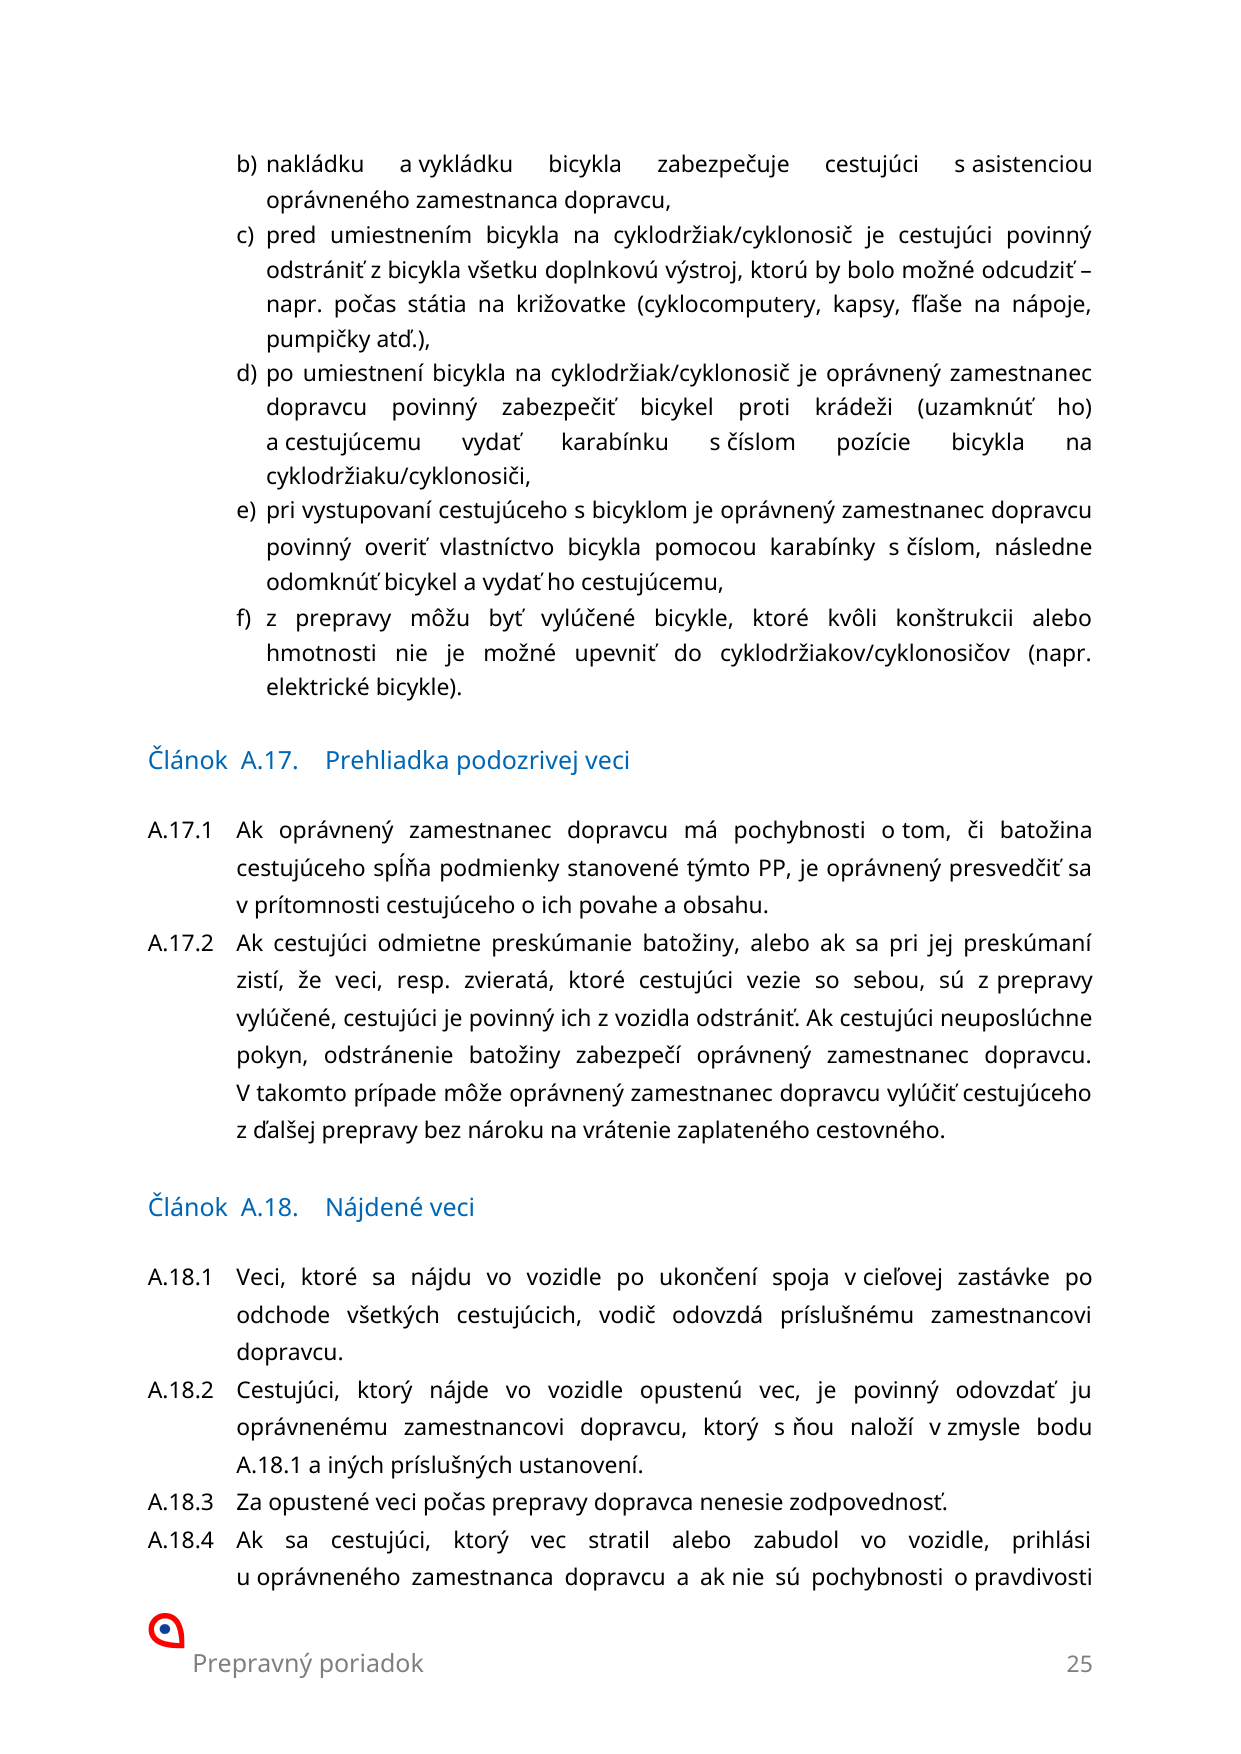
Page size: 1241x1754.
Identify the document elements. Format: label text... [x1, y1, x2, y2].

picture [148, 1613, 185, 1649]
list nakládku a vykládku bicykla zabezpečuje cestujúci s asistenciou oprávneného zamestnanca dopravcu, [236, 148, 1093, 215]
subtitle Nájdené veci [148, 1189, 1093, 1223]
list z prepravy môžu byť vylúčené bicykle, ktoré kvôli konštrukcii alebo hmotnosti nie je možné upevniť do cyklodržiakov/cyklonosičov (napr. elektrické bicykle). [236, 602, 1093, 702]
list po umiestnení bicykla na cyklodržiak/cyklonosič je oprávnený zamestnanec dopravcu povinný zabezpečiť bicykel proti krádeži (uzamknúť ho) a cestujúcemu vydať karabínku s číslom pozície bicykla na cyklodržiaku/cyklonosiči, [236, 357, 1093, 491]
list Za opustené veci počas prepravy dopravca nenesie zodpovednosť. [148, 1486, 1093, 1517]
list Ak oprávnený zamestnanec dopravcu má pochybnosti o tom, či batožina cestujúceho spĺňa podmienky stanovené týmto PP, je oprávnený presvedčiť sa v prítomnosti cestujúceho o ich povahe a obsahu. [148, 814, 1093, 921]
list Veci, ktoré sa nájdu vo vozidle po ukončení spoja v cieľovej zastávke po odchode všetkých cestujúcich, vodič odovzdá príslušnému zamestnancovi dopravcu. [148, 1261, 1093, 1367]
list Ak cestujúci odmietne preskúmanie batožiny, alebo ak sa pri jej preskúmaní zistí, že veci, resp. zvieratá, ktoré cestujúci vezie so sebou, sú z prepravy vylúčené, cestujúci je povinný ich z vozidla odstrániť. Ak cestujúci neuposlúchne pokyn, odstránenie batožiny zabezpečí oprávnený zamestnanec dopravcu. V takomto prípade môže oprávnený zamestnanec dopravcu vylúčiť cestujúceho z ďalšej prepravy bez nároku na vrátenie zaplateného cestovného. [148, 927, 1093, 1146]
list pri vystupovaní cestujúceho s bicyklom je oprávnený zamestnanec dopravcu povinný overiť vlastníctvo bicykla pomocou karabínky s číslom, následne odomknúť bicykel a vydať ho cestujúcemu, [236, 494, 1093, 598]
list Cestujúci, ktorý nájde vo vozidle opustenú vec, je povinný odovzdať ju oprávnenému zamestnancovi dopravcu, ktorý s ňou naloží v zmysle bodu A.18.1 a iných príslušných ustanovení. [148, 1373, 1093, 1480]
subtitle Prehliadka podozrivej veci [148, 743, 1093, 777]
list pred umiestnením bicykla na cyklodržiak/cyklonosič je cestujúci povinný odstrániť z bicykla všetku doplnkovú výstroj, ktorú by bolo možné odcudziť – napr. počas státia na križovatke (cyklocomputery, kapsy, fľaše na nápoje, pumpičky atď.), [236, 219, 1093, 354]
